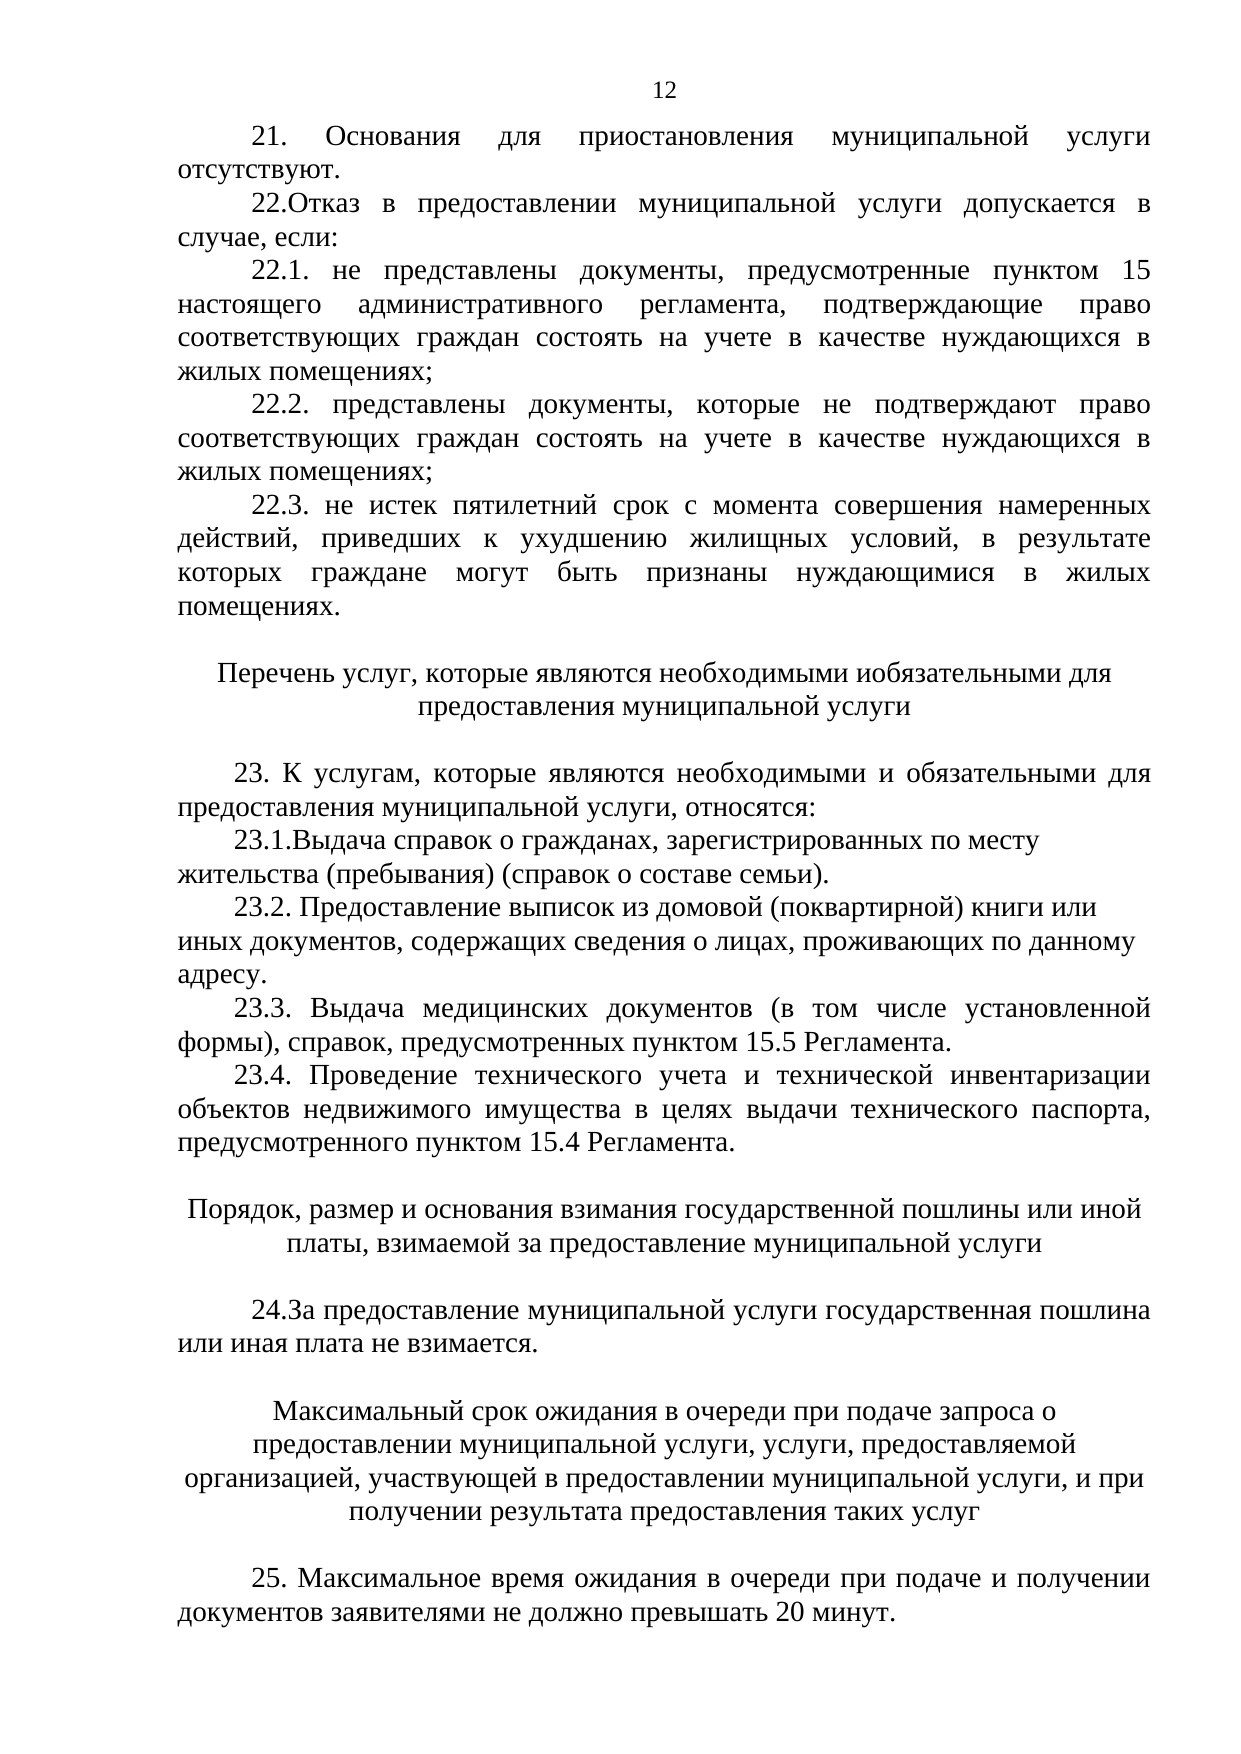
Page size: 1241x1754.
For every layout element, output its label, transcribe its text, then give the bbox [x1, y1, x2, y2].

text 23.4. Проведение технического учета и технической инвентаризации объектов недвижимого имущества в целях выдачи технического паспорта, предусмотренного пунктом 15.4 Регламента. [177, 1057, 1152, 1158]
text 24.За предоставление муниципальной услуги государственная пошлина или иная плата не взимается. [177, 1292, 1152, 1359]
text 23. К услугам, которые являются необходимыми и обязательными для предоставления муниципальной услуги, относятся: [177, 755, 1152, 822]
text Перечень услуг, которые являются необходимыми иобязательными для предоставления муниципальной услуги [177, 655, 1152, 722]
text 25. Максимальное время ожидания в очереди при подаче и получении документов заявителями не должно превышать 20 минут. [177, 1560, 1152, 1627]
text 22.1. не представлены документы, предусмотренные пунктом 15 настоящего административного регламента, подтверждающие право соответствующих граждан состоять на учете в качестве нуждающихся в жилых помещениях; [177, 252, 1152, 386]
text 23.2. Предоставление выписок из домовой (поквартирной) книги или иных документов, содержащих сведения о лицах, проживающих по данному адресу. [177, 889, 1152, 990]
text 22.Отказ в предоставлении муниципальной услуги допускается в случае, если: [177, 185, 1152, 252]
text 23.3. Выдача медицинских документов (в том числе установленной формы), справок, предусмотренных пунктом 15.5 Регламента. [177, 990, 1152, 1057]
text Порядок, размер и основания взимания государственной пошлины или иной платы, взимаемой за предоставление муниципальной услуги [177, 1191, 1152, 1258]
text Максимальный срок ожидания в очереди при подаче запроса о предоставлении муниципальной услуги, услуги, предоставляемой организацией, участвующей в предоставлении муниципальной услуги, и при получении результата предоставления таких услуг [177, 1393, 1152, 1527]
text 23.1.Выдача справок о гражданах, зарегистрированных по месту жительства (пребывания) (справок о составе семьи). [177, 822, 1152, 889]
text 22.3. не истек пятилетний срок с момента совершения намеренных действий, приведших к ухудшению жилищных условий, в результате которых граждане могут быть признаны нуждающимися в жилых помещениях. [177, 487, 1152, 621]
text 21. Основания для приостановления муниципальной услуги отсутствуют. [177, 118, 1152, 185]
text 22.2. представлены документы, которые не подтверждают право соответствующих граждан состоять на учете в качестве нуждающихся в жилых помещениях; [177, 386, 1152, 487]
